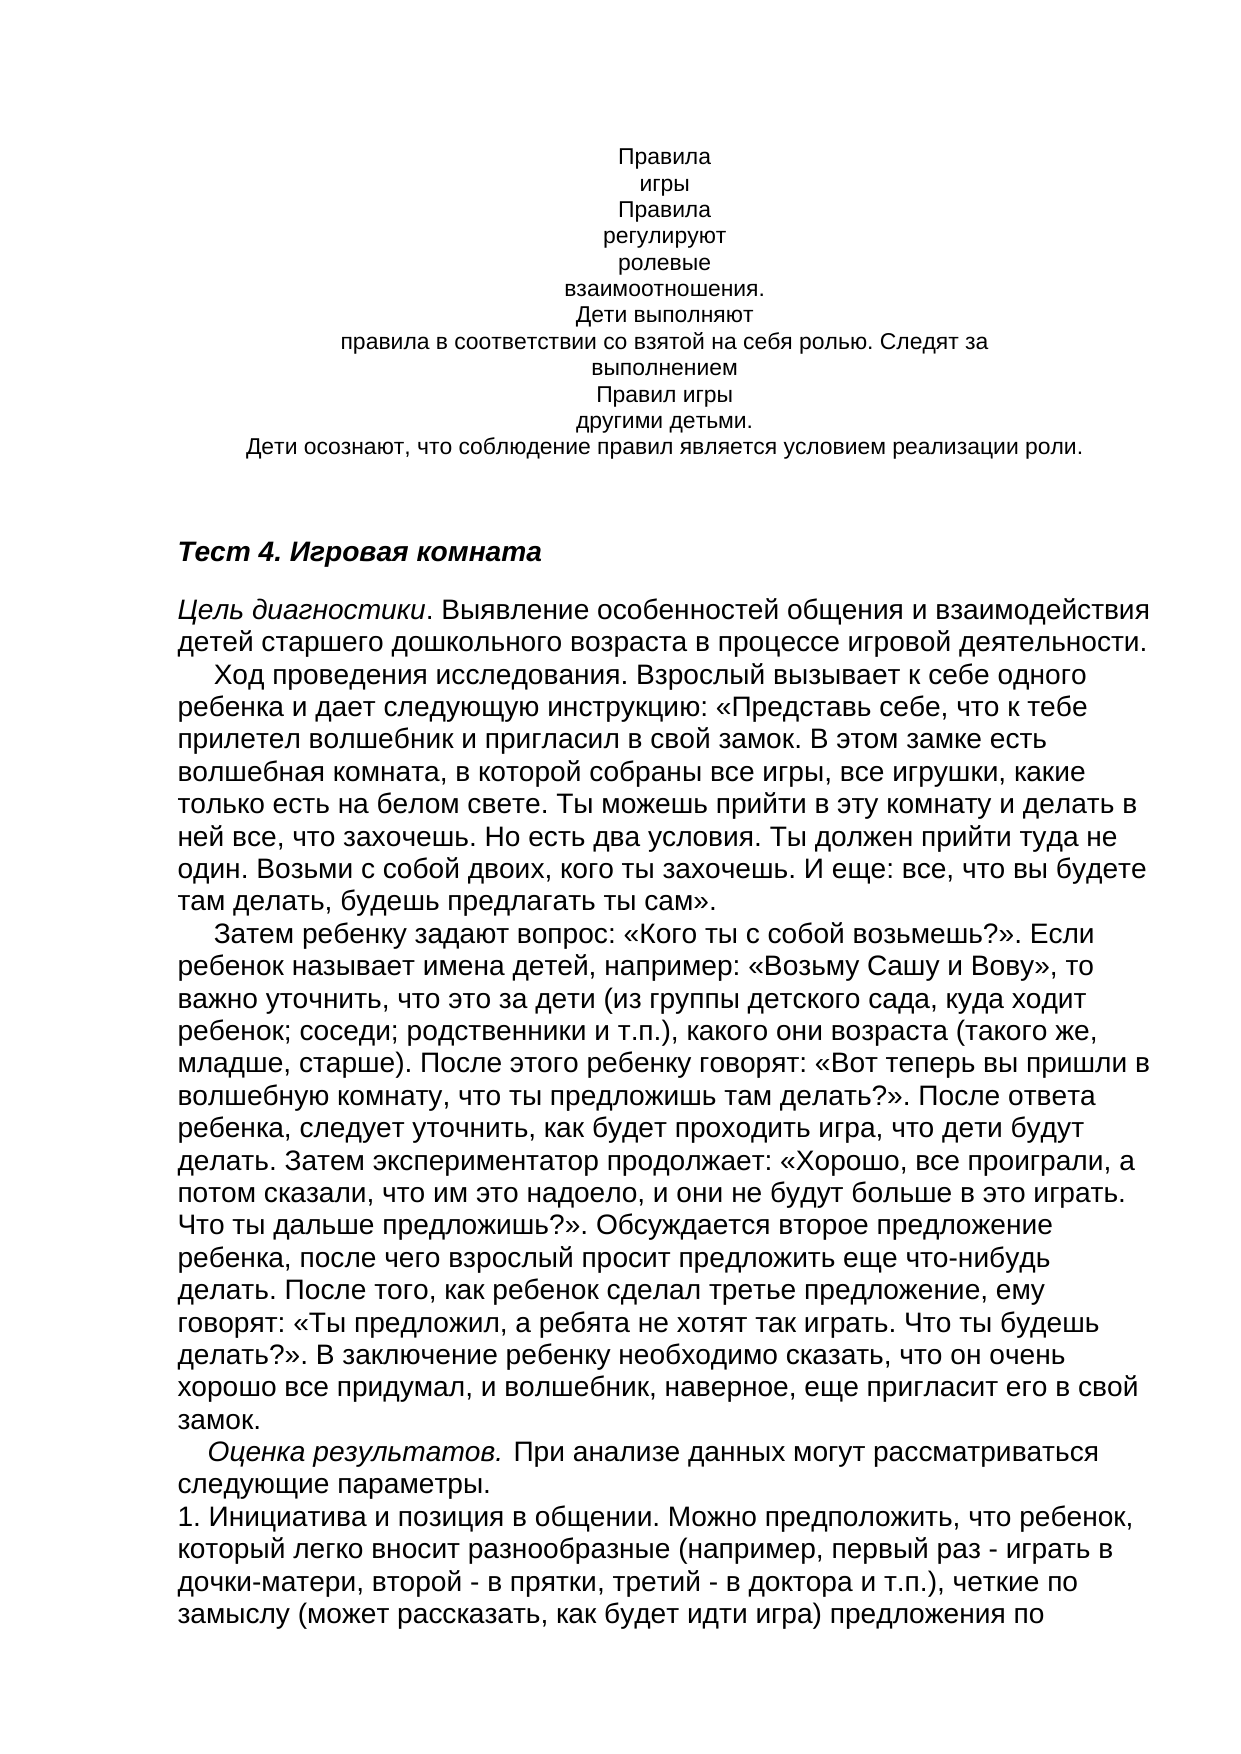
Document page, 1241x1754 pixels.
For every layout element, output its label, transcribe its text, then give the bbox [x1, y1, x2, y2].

text Тест 4. Игровая комната [177, 535, 1152, 568]
text выполнением [177, 354, 1152, 381]
text Ход проведения исследования. Взрослый вызывает к себе одного ребенка и дает следующую инструкцию: «Представь себе, что к тебе прилетел волшебник и пригласил в свой замок. В этом замке есть волшебная комната, в которой собраны все игры, все игрушки, какие только есть на белом свете. Ты можешь прийти в эту комнату и делать в ней все, что захочешь. Но есть два условия. Ты должен прийти туда не один. Возьми с собой двоих, кого ты захочешь. И еще: все, что вы будете там делать, будешь предлагать ты сам». [177, 658, 1152, 917]
text другими детьми. [177, 407, 1152, 433]
text игры [177, 170, 1152, 196]
text Правил игры [177, 381, 1152, 407]
text взаимоотношения. [177, 275, 1152, 301]
text правила в соответствии со взятой на себя ролью. Следят за [177, 328, 1152, 354]
text Правила [177, 143, 1152, 170]
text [177, 1500, 1152, 1629]
text Дети осознают, что соблюдение правил является условием реализации роли. [177, 433, 1152, 459]
text ролевые [177, 249, 1152, 275]
text Дети выполняют [177, 301, 1152, 328]
text Цель диагностики. Выявление особенностей общения и взаимодействия детей старшего дошкольного возраста в процессе игровой деятельности. [177, 593, 1152, 658]
text Оценка результатов. При анализе данных могут рассматриваться следующие параметры. [177, 1435, 1152, 1500]
text Правила [177, 196, 1152, 222]
text регулируют [177, 222, 1152, 249]
text Затем ребенку задают вопрос: «Кого ты с собой возьмешь?». Если ребенок называет имена детей, например: «Возьму Сашу и Вову», то важно уточнить, что это за дети (из группы детского сада, куда ходит ребенок; соседи; родственники и т.п.), какого они возраста (такого же, младше, старше). После этого ребенку говорят: «Вот теперь вы пришли в волшебную комнату, что ты предложишь там делать?». После ответа ребенка, следует уточнить, как будет проходить игра, что дети будут делать. Затем экспериментатор продолжает: «Хорошо, все проиграли, а потом сказали, что им это надоело, и они не будут больше в это играть. Что ты дальше предложишь?». Обсуждается второе предложение ребенка, после чего взрослый просит предложить еще что-нибудь делать. После того, как ребенок сделал третье предложение, ему говорят: «Ты предложил, а ребята не хотят так играть. Что ты будешь делать?». В заключение ребенку необходимо сказать, что он очень хорошо все придумал, и волшебник, наверное, еще пригласит его в свой замок. [177, 917, 1152, 1435]
